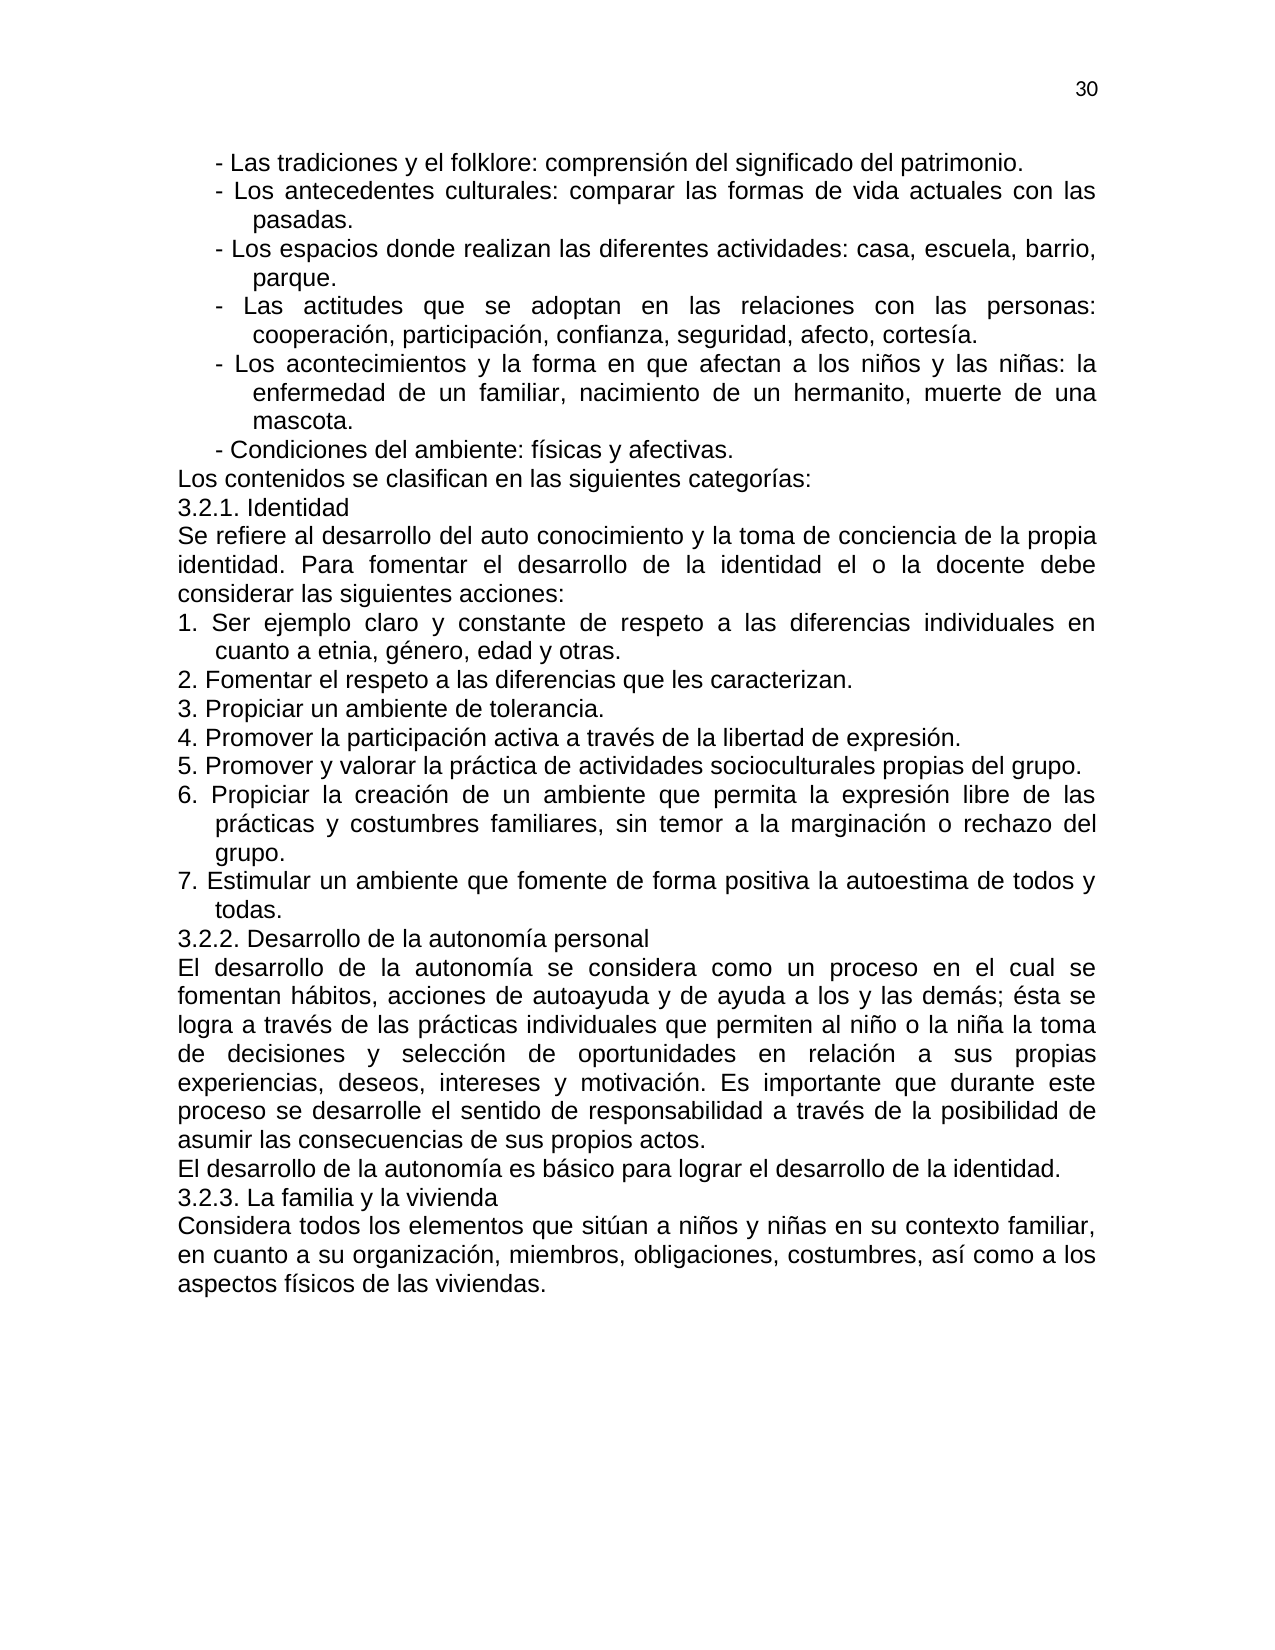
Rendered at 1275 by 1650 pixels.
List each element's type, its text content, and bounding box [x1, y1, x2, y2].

text 3. Propiciar un ambiente de tolerancia. [177, 694, 1098, 723]
text - Los acontecimientos y la forma en que afectan a los niños y las niñas: la enfermedad de un familiar, nacimiento de un hermanito, muerte de una mascota. [215, 349, 1098, 435]
text - Las tradiciones y el folklore: comprensión del significado del patrimonio. [215, 148, 1098, 176]
text 3.2.2. Desarrollo de la autonomía personal [177, 924, 1098, 953]
text - Condiciones del ambiente: físicas y afectivas. [215, 435, 1098, 464]
text El desarrollo de la autonomía es básico para lograr el desarrollo de la identidad. [177, 1154, 1098, 1183]
text - Los espacios donde realizan las diferentes actividades: casa, escuela, barrio, parque. [215, 234, 1098, 291]
text Los contenidos se clasifican en las siguientes categorías: [177, 464, 1098, 493]
text 5. Promover y valorar la práctica de actividades socioculturales propias del grupo. [177, 751, 1098, 780]
text 3.2.1. Identidad [177, 493, 1098, 521]
text 6. Propiciar la creación de un ambiente que permita la expresión libre de las prácticas y costumbres familiares, sin temor a la marginación o rechazo del grupo. [177, 780, 1098, 866]
text Considera todos los elementos que sitúan a niños y niñas en su contexto familiar, en cuanto a su organización, miembros, obligaciones, costumbres, así como a los aspectos físicos de las viviendas. [177, 1211, 1098, 1298]
text 1. Ser ejemplo claro y constante de respeto a las diferencias individuales en cuanto a etnia, género, edad y otras. [177, 608, 1098, 665]
text - Los antecedentes culturales: comparar las formas de vida actuales con las pasadas. [215, 176, 1098, 234]
text 4. Promover la participación activa a través de la libertad de expresión. [177, 723, 1098, 751]
text 2. Fomentar el respeto a las diferencias que les caracterizan. [177, 665, 1098, 694]
text - Las actitudes que se adoptan en las relaciones con las personas: cooperación, participación, confianza, seguridad, afecto, cortesía. [215, 291, 1098, 349]
text 7. Estimular un ambiente que fomente de forma positiva la autoestima de todos y todas. [177, 866, 1098, 924]
text 3.2.3. La familia y la vivienda [177, 1183, 1098, 1211]
text El desarrollo de la autonomía se considera como un proceso en el cual se fomentan hábitos, acciones de autoayuda y de ayuda a los y las demás; ésta se logra a través de las prácticas individuales que permiten al niño o la niña la toma de decisiones y selección de oportunidades en relación a sus propias experiencias, deseos, intereses y motivación. Es importante que durante este proceso se desarrolle el sentido de responsabilidad a través de la posibilidad de asumir las consecuencias de sus propios actos. [177, 953, 1098, 1154]
text Se refiere al desarrollo del auto conocimiento y la toma de conciencia de la propia identidad. Para fomentar el desarrollo de la identidad el o la docente debe considerar las siguientes acciones: [177, 521, 1098, 608]
